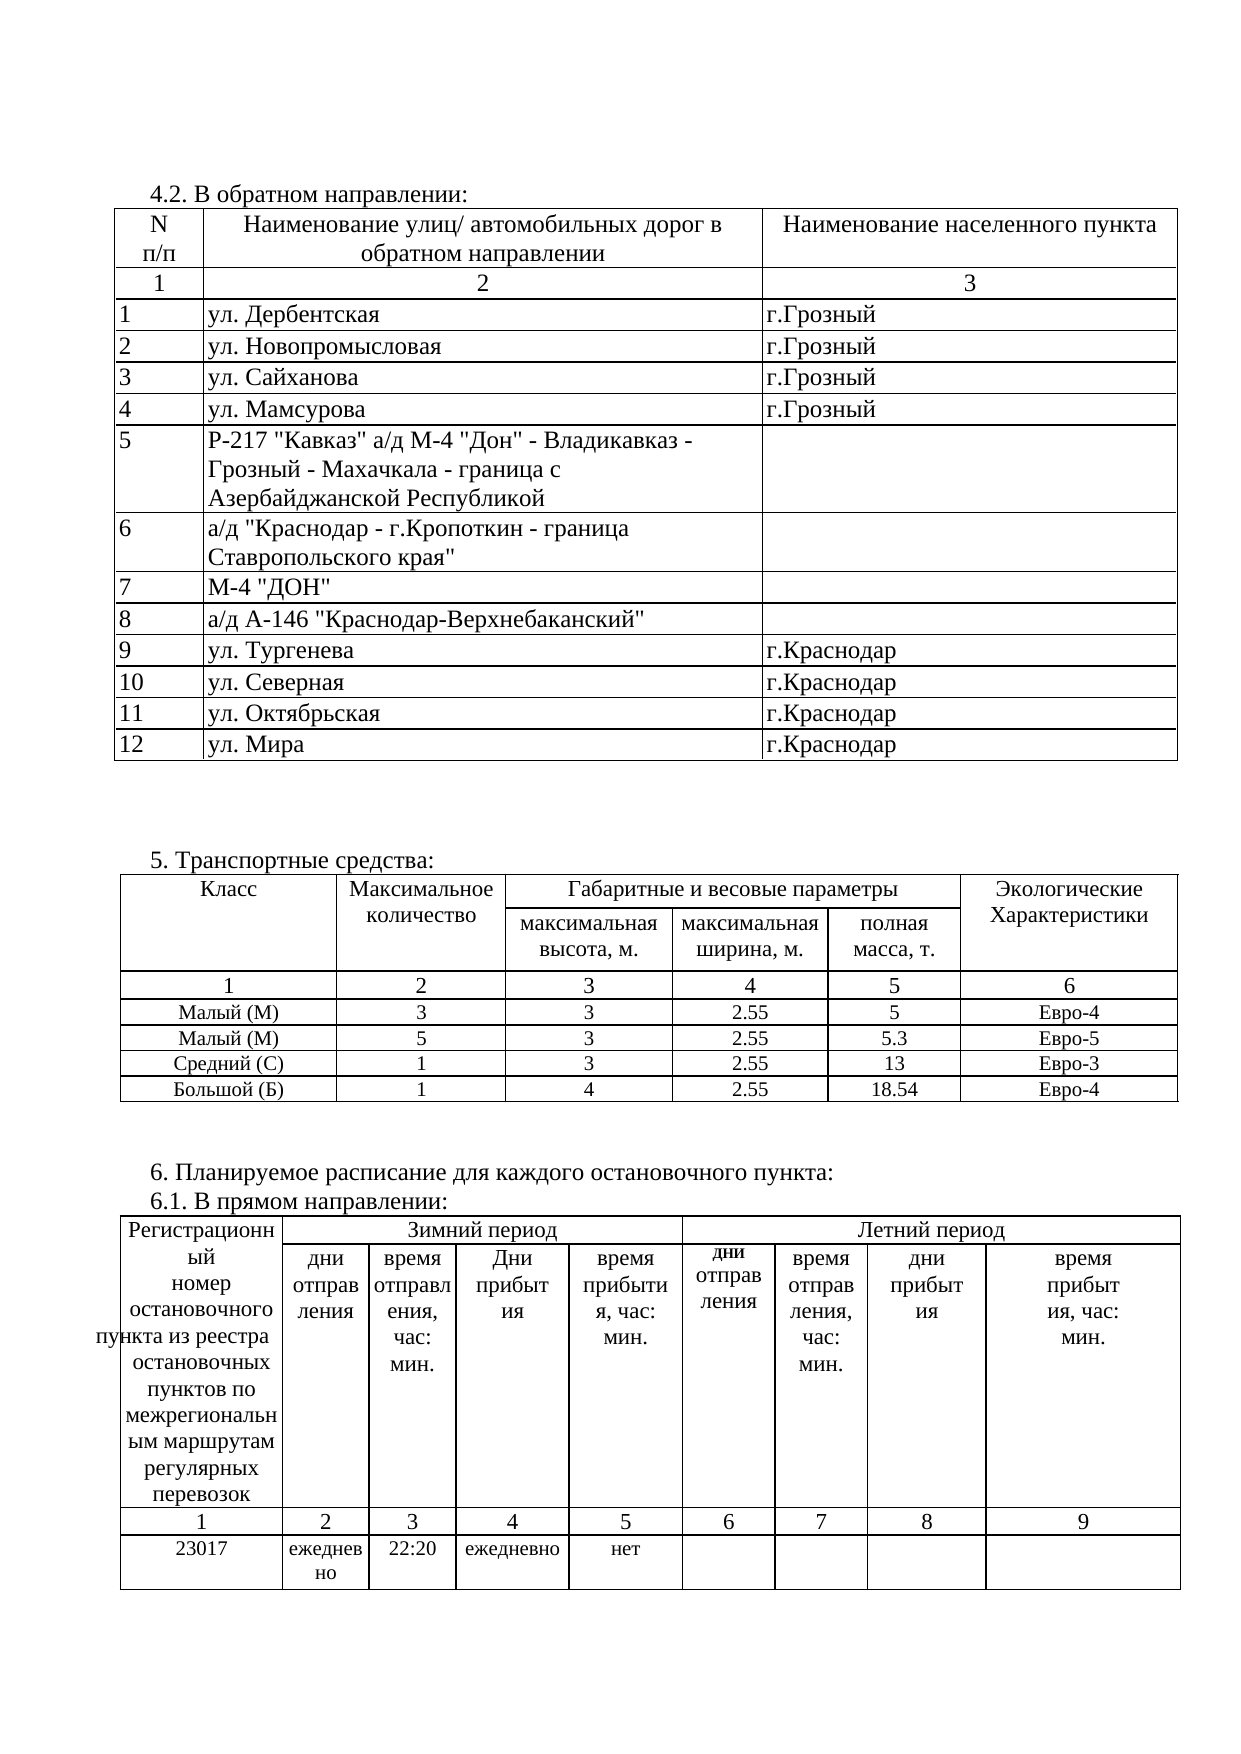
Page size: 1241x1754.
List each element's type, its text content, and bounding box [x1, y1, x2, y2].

table_cell 1 [115, 268, 203, 298]
table_cell 9 [115, 635, 203, 665]
table_cell Малый (М) [121, 1000, 336, 1024]
table_cell г.Грозный [763, 330, 1177, 361]
table_cell 7 [776, 1508, 867, 1534]
table_cell максимальная ширина, м. [673, 909, 827, 970]
table_cell г.Краснодар [763, 728, 1177, 759]
table_cell 2.55 [673, 1077, 827, 1101]
table_cell время прибыти я, час: мин. [570, 1245, 682, 1506]
table_cell 23017 [121, 1536, 282, 1589]
table_cell время прибыт ия, час: мин. [987, 1245, 1180, 1506]
table_cell ежедневно [457, 1536, 568, 1589]
table_cell 6 [683, 1508, 774, 1534]
table_cell [987, 1536, 1180, 1589]
table_cell 2 [283, 1508, 368, 1534]
table_cell 2 [204, 268, 762, 298]
table_cell 5 [829, 972, 960, 998]
table_header Наименование населенного пункта [763, 209, 1177, 267]
table_header Габаритные и весовые параметры [506, 875, 960, 907]
table_cell г.Грозный [763, 393, 1177, 424]
table_cell 5 [115, 425, 203, 512]
table_header Зимний период [283, 1217, 682, 1243]
table_cell Большой (Б) [121, 1077, 336, 1101]
table_cell ул. Сайханова [204, 363, 762, 392]
table_cell Дни прибыт ия [457, 1245, 568, 1506]
table_cell г.Краснодар [763, 665, 1177, 697]
table_cell 3 [506, 972, 672, 998]
table_cell 3 [506, 1026, 672, 1049]
table_cell ул. Новопромысловая [204, 331, 762, 361]
table_cell М-4 "ДОН" [204, 572, 762, 602]
table_cell ДНИ отправ ления [683, 1245, 774, 1506]
table_cell 7 [115, 572, 203, 602]
table_cell ул. Тургенева [204, 635, 762, 665]
table_cell 1 [337, 1077, 505, 1101]
table_cell ул. Северная [204, 667, 762, 697]
table_cell 4 [115, 394, 203, 424]
table_cell 6 [115, 513, 203, 571]
table_cell [763, 602, 1177, 634]
table_cell а/д А-146 "Краснодар-Верхнебаканский" [204, 604, 762, 634]
table_cell Малый (М) [121, 1026, 336, 1049]
text 6.1. В прямом направлении: [150, 1186, 1090, 1215]
table_cell г.Краснодар [763, 634, 1177, 665]
table_cell полная масса, т. [829, 909, 960, 970]
table_cell [763, 512, 1177, 571]
table_cell время отправ ления, час: мин. [776, 1245, 867, 1506]
table_cell 6 [961, 972, 1177, 998]
table_cell Средний (С) [121, 1051, 336, 1075]
table_cell 3 [115, 362, 203, 392]
table_cell 2 [337, 972, 505, 998]
table_cell ежедневно [283, 1536, 368, 1589]
table_cell [763, 571, 1177, 602]
table_cell 5 [829, 1000, 960, 1024]
text 6. Планируемое расписание для каждого остановочного пункта: [150, 1157, 1090, 1186]
table_cell дни прибыт ия [868, 1245, 985, 1506]
table_cell 4 [457, 1508, 568, 1534]
table_header Максимальное количество [337, 875, 505, 970]
table_cell Р-217 "Кавказ" а/д М-4 "Дон" - Владикавказ - Грозный - Махачкала - граница с Азербайджанской Республикой [204, 426, 762, 512]
table_cell ул. Мира [204, 730, 762, 759]
table_cell 12 [115, 729, 203, 759]
table_header N п/п [115, 209, 203, 267]
table_header Наименование улиц/ автомобильных дорог в обратном направлении [204, 209, 762, 267]
table_cell 1 [121, 1508, 282, 1534]
table_cell [683, 1536, 774, 1589]
table_cell 3 [506, 1051, 672, 1075]
table_cell г.Грозный [763, 361, 1177, 392]
table_cell 3 [506, 1000, 672, 1024]
table_cell [776, 1536, 867, 1589]
table_cell 2.55 [673, 1051, 827, 1075]
table_cell 1 [115, 299, 203, 329]
table_cell Евро-4 [961, 1077, 1177, 1101]
table_cell 5 [337, 1026, 505, 1049]
table_cell г.Краснодар [763, 697, 1177, 728]
table_cell 2.55 [673, 1000, 827, 1024]
table_cell время отправл ения, час: мин. [370, 1245, 455, 1506]
table_cell 3 [763, 267, 1177, 298]
table_cell [868, 1536, 985, 1589]
table_cell [763, 424, 1177, 512]
table_cell 10 [115, 666, 203, 697]
table_cell 11 [115, 698, 203, 728]
table_cell г.Грозный [763, 298, 1177, 329]
table_cell 4 [506, 1077, 672, 1101]
table_cell нет [570, 1536, 682, 1589]
table_cell а/д "Краснодар - г.Кропоткин - граница Ставропольского края" [204, 513, 762, 571]
table_cell дни отправ ления [283, 1245, 368, 1506]
table_cell Евро-5 [961, 1026, 1177, 1049]
table_cell 8 [868, 1508, 985, 1534]
table_cell ул. Мамсурова [204, 394, 762, 424]
table_cell 18.54 [829, 1077, 960, 1101]
table_cell 3 [370, 1508, 455, 1534]
table_header Экологические Характеристики [961, 875, 1177, 970]
table_cell 13 [829, 1051, 960, 1075]
table_cell Евро-3 [961, 1051, 1177, 1075]
table_cell 8 [115, 603, 203, 634]
table_cell 3 [337, 1000, 505, 1024]
text 5. Транспортные средства: [150, 845, 1090, 874]
table_cell ул. Дербентская [204, 300, 762, 329]
table_cell 4 [673, 972, 827, 998]
table_cell Евро-4 [961, 1000, 1177, 1024]
table_header Летний период [683, 1217, 1180, 1243]
text 4.2. В обратном направлении: [150, 179, 1090, 207]
table_cell 2 [115, 331, 203, 361]
table_cell 2.55 [673, 1026, 827, 1049]
table_cell 1 [337, 1051, 505, 1075]
table_cell 1 [121, 972, 336, 998]
table_cell максимальная высота, м. [506, 909, 672, 970]
table_cell ул. Октябрьская [204, 698, 762, 728]
table_header Класс [121, 875, 336, 970]
table_cell 5 [570, 1508, 682, 1534]
table_cell 5.3 [829, 1026, 960, 1049]
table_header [121, 1217, 282, 1506]
table_cell 22:20 [370, 1536, 455, 1589]
table_cell 9 [987, 1508, 1180, 1534]
